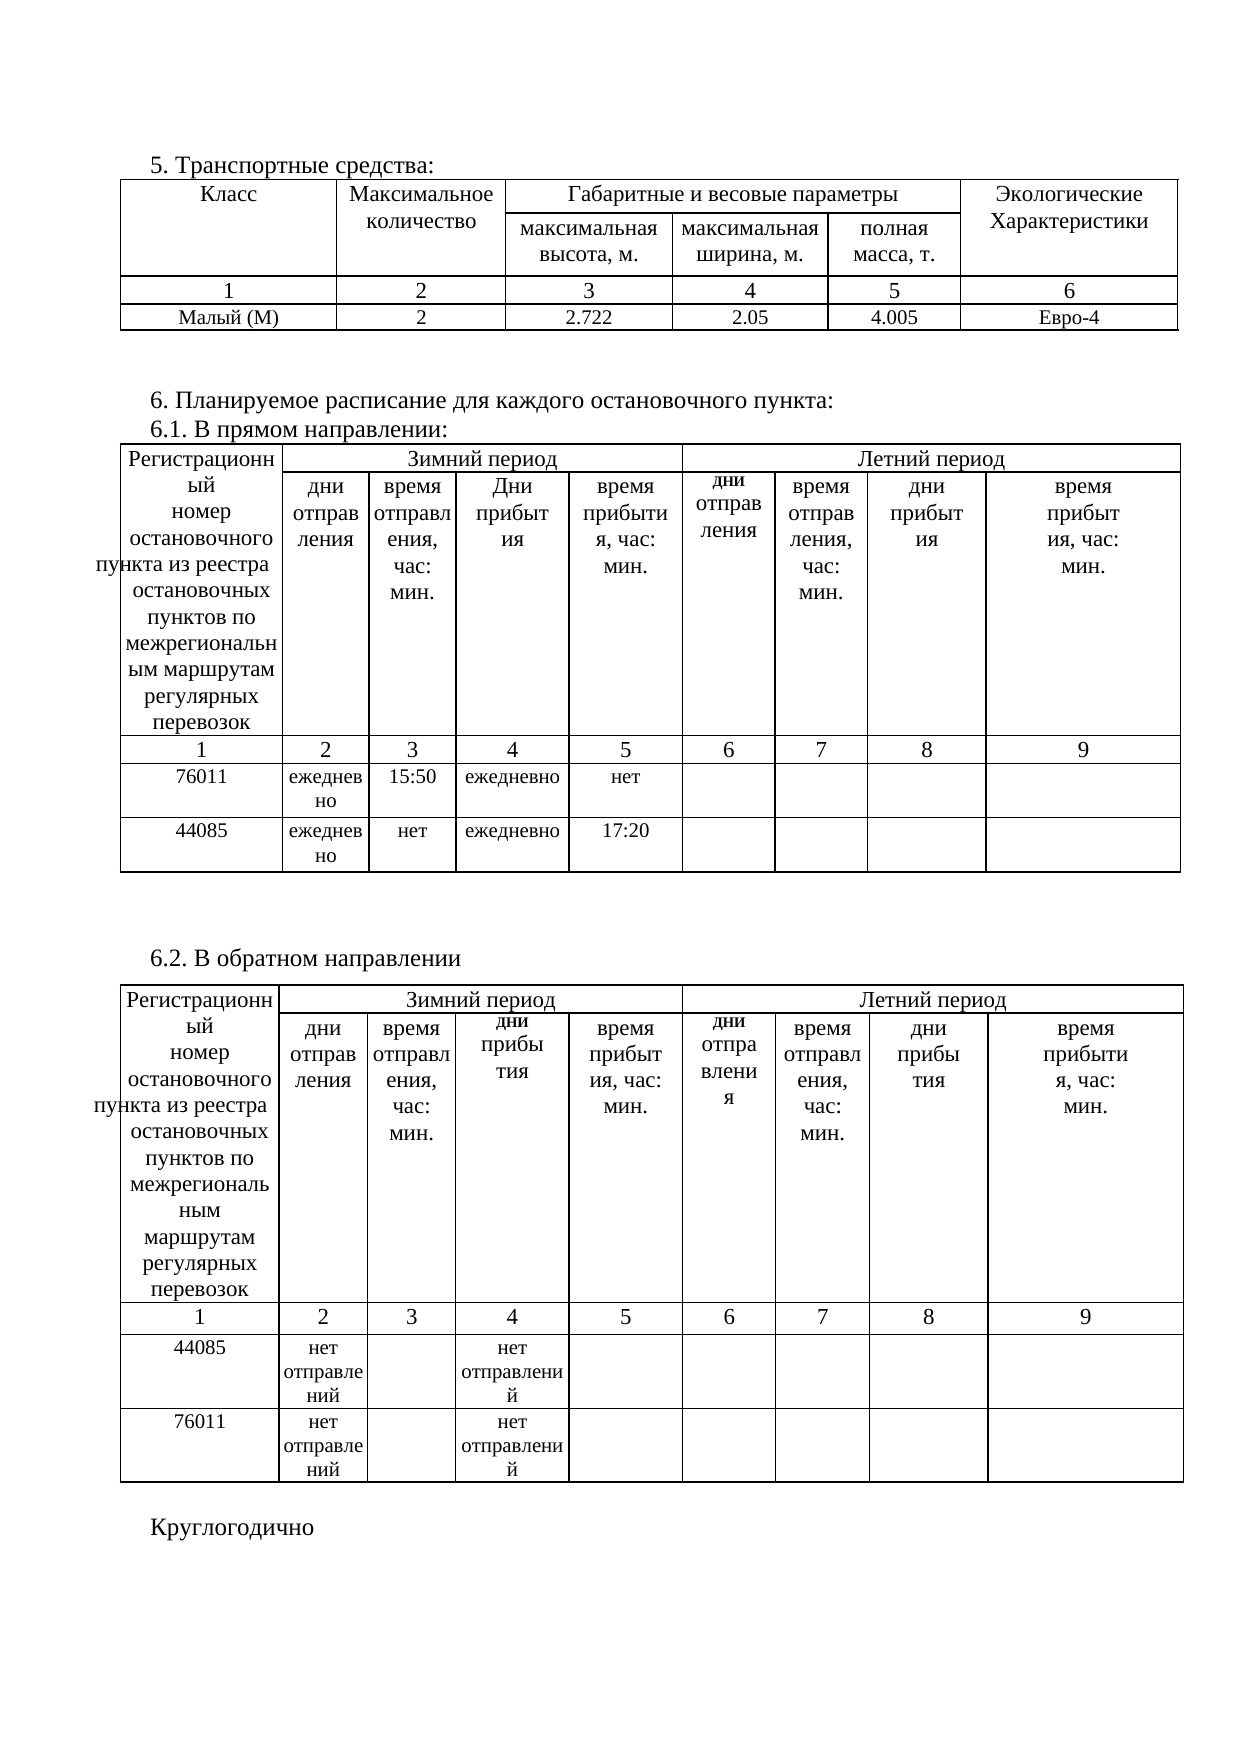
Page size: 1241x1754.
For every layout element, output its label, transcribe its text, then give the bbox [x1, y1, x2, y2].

table_header Зимний период [283, 445, 682, 471]
table_cell [870, 1335, 987, 1407]
table_cell [989, 1409, 1183, 1481]
table_cell 6 [961, 277, 1177, 303]
table_header Летний период [683, 986, 1183, 1012]
table_header Габаритные и весовые параметры [506, 180, 960, 212]
table_cell нет отправлений [456, 1409, 568, 1481]
table_cell 2 [337, 277, 505, 303]
table_cell [776, 1335, 869, 1407]
table_cell 4 [457, 736, 568, 762]
text 6.1. В прямом направлении: [150, 414, 1090, 443]
table_cell [989, 1335, 1183, 1407]
table_cell ежедневно [283, 764, 368, 817]
table_header Летний период [683, 445, 1180, 471]
table_cell 6 [683, 1303, 775, 1334]
table_cell ежедневно [457, 818, 568, 871]
table_cell нет отправлений [280, 1335, 367, 1407]
table_cell [683, 1335, 775, 1407]
table_cell 5 [570, 736, 682, 762]
table_cell [683, 818, 774, 871]
table_cell ДНИ отправ ления [683, 473, 774, 734]
table_cell [570, 1409, 682, 1481]
table_cell [776, 764, 867, 817]
table_cell 44085 [121, 1335, 278, 1407]
table_cell Дни прибыт ия [457, 473, 568, 734]
table_cell 2 [280, 1303, 367, 1334]
table_cell нет [370, 818, 455, 871]
table_cell 2.722 [506, 305, 672, 329]
table_cell ежедневно [283, 818, 368, 871]
table_cell нет отправлений [280, 1409, 367, 1481]
table_cell 7 [776, 1303, 869, 1334]
table_cell 4.005 [829, 305, 960, 329]
table_cell [683, 1409, 775, 1481]
table_cell [868, 764, 985, 817]
table_cell Евро-4 [961, 305, 1177, 329]
table_cell максимальная высота, м. [506, 214, 672, 275]
table_cell 1 [121, 1303, 278, 1334]
table_cell время прибыти я, час: мин. [989, 1014, 1183, 1302]
table_cell время отправл ения, час: мин. [370, 473, 455, 734]
table_cell 2 [283, 736, 368, 762]
text 6. Планируемое расписание для каждого остановочного пункта: [150, 386, 1090, 414]
table_cell 4 [456, 1303, 568, 1334]
table_cell 2 [337, 305, 505, 329]
table_cell [776, 818, 867, 871]
table_header Зимний период [280, 986, 682, 1012]
table_cell 17:20 [570, 818, 682, 871]
table_cell нет отправлений [456, 1335, 568, 1407]
table_cell [987, 764, 1180, 817]
table_cell полная масса, т. [829, 214, 960, 275]
table_cell ДНИ отпра влени я [683, 1014, 775, 1302]
table_cell ДНИ прибы тия [456, 1014, 568, 1302]
table_cell 1 [121, 736, 282, 762]
table_header Регистрационный номер остановочного пункта из реестра остановочных пунктов по межрегиональным маршрутам регулярных перевозок [121, 445, 282, 734]
table_cell [776, 1409, 869, 1481]
table_cell дни прибыт ия [868, 473, 985, 734]
table_cell ежедневно [457, 764, 568, 817]
table_header Класс [121, 180, 336, 275]
table_cell время прибыти я, час: мин. [570, 473, 682, 734]
table_cell [868, 818, 985, 871]
table_cell 8 [870, 1303, 987, 1334]
table_cell [368, 1335, 455, 1407]
table_cell 2.05 [673, 305, 827, 329]
table_header Максимальное количество [337, 180, 505, 275]
table_cell дни отправ ления [283, 473, 368, 734]
table_cell время отправл ения, час: мин. [368, 1014, 455, 1302]
table_cell нет [570, 764, 682, 817]
text Круглогодично [150, 1512, 1090, 1540]
table_cell 5 [829, 277, 960, 303]
table_cell время прибыт ия, час: мин. [570, 1014, 682, 1302]
table_cell [870, 1409, 987, 1481]
table_cell 76011 [121, 1409, 278, 1481]
table_cell 44085 [121, 818, 282, 871]
table_cell дни прибы тия [870, 1014, 987, 1302]
table_cell время отправ ления, час: мин. [776, 473, 867, 734]
table_cell дни отправ ления [280, 1014, 367, 1302]
table_cell 5 [570, 1303, 682, 1334]
table_cell 76011 [121, 764, 282, 817]
table_cell 3 [368, 1303, 455, 1334]
table_cell [683, 764, 774, 817]
table_cell 1 [121, 277, 336, 303]
table_cell 7 [776, 736, 867, 762]
table_cell время отправл ения, час: мин. [776, 1014, 869, 1302]
table_cell [987, 818, 1180, 871]
table_cell 8 [868, 736, 985, 762]
table_cell 3 [506, 277, 672, 303]
table_header Экологические Характеристики [961, 180, 1177, 275]
table_cell [570, 1335, 682, 1407]
table_cell 6 [683, 736, 774, 762]
table_cell 15:50 [370, 764, 455, 817]
table_cell 9 [989, 1303, 1183, 1334]
table_cell 9 [987, 736, 1180, 762]
table_cell Малый (М) [121, 305, 336, 329]
table_cell 3 [370, 736, 455, 762]
table_cell время прибыт ия, час: мин. [987, 473, 1180, 734]
table_cell [368, 1409, 455, 1481]
text 6.2. В обратном направлении [150, 943, 1090, 972]
table_cell максимальная ширина, м. [673, 214, 827, 275]
table_header Регистрационный номер остановочного пункта из реестра остановочных пунктов по межрегиональным маршрутам регулярных перевозок [121, 986, 278, 1302]
text 5. Транспортные средства: [150, 150, 1090, 179]
table_cell 4 [673, 277, 827, 303]
